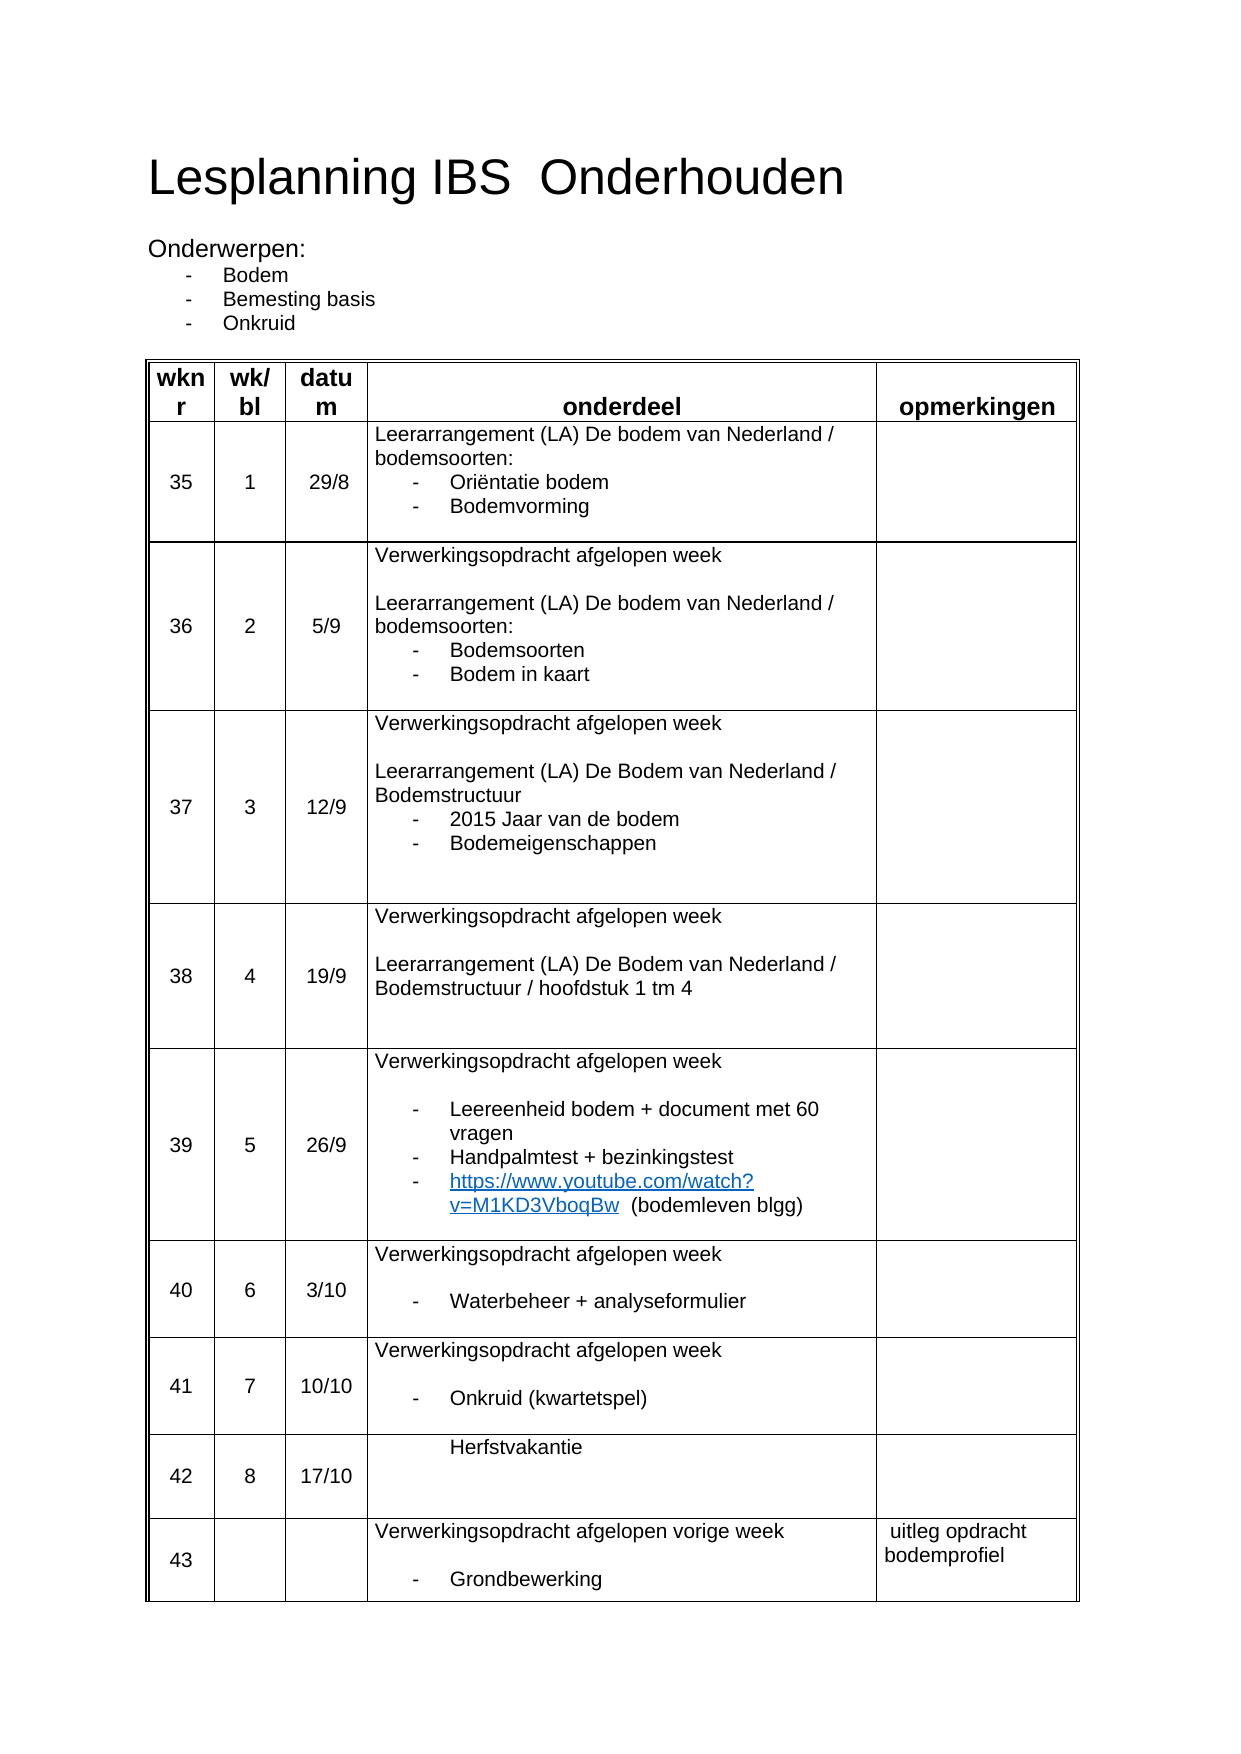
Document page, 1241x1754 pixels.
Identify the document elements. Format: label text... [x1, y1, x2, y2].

table_cell 43 [150, 1519, 214, 1601]
table_cell Leerarrangement (LA) De bodem van Nederland / bodemsoorten: Oriëntatie bodem Bodemvorming [368, 422, 876, 541]
table_cell Verwerkingsopdracht afgelopen week Leerarrangement (LA) De Bodem van Nederland / Bodemstructuur / hoofdstuk 1 tm 4 [368, 904, 876, 1048]
table_cell 3 [215, 711, 285, 903]
table_cell [877, 1241, 1076, 1337]
table_cell 36 [150, 543, 214, 710]
text Onderwerpen: [148, 234, 1093, 263]
table_cell [877, 711, 1076, 903]
table_cell 4 [215, 904, 285, 1048]
table_cell 17/10 [286, 1435, 367, 1517]
list Bemesting basis [185, 287, 1093, 311]
table_cell [877, 1435, 1076, 1517]
table_cell 7 [215, 1338, 285, 1434]
table_cell 42 [150, 1435, 214, 1517]
table_cell Verwerkingsopdracht afgelopen week Leereenheid bodem + document met 60 vragen Handpalmtest + bezinkingstest https://www.youtube.com/watch?v=M1KD3VboqBw (bodemleven blgg) [368, 1049, 876, 1240]
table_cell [368, 1519, 876, 1601]
table_cell 37 [150, 711, 214, 903]
table_cell Verwerkingsopdracht afgelopen week Waterbeheer + analyseformulier [368, 1241, 876, 1337]
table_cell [877, 1519, 1076, 1601]
table_cell 12/9 [286, 711, 367, 903]
table_cell [877, 422, 1076, 541]
table_cell [877, 904, 1076, 1048]
table_cell 38 [150, 904, 214, 1048]
table_cell [877, 1049, 1076, 1240]
table_cell 5 [215, 1049, 285, 1240]
table_cell Herfstvakantie [368, 1435, 876, 1517]
list Bodem [185, 263, 1093, 287]
table_cell [286, 1519, 367, 1601]
table_cell Verwerkingsopdracht afgelopen week Leerarrangement (LA) De Bodem van Nederland / Bodemstructuur 2015 Jaar van de bodem Bodemeigenschappen [368, 711, 876, 903]
table_cell 5/9 [286, 543, 367, 710]
table_header onderdeel [368, 363, 876, 421]
table_header wk/bl [215, 363, 285, 421]
table_cell 1 [215, 422, 285, 541]
table_header wknr [150, 363, 214, 421]
table_cell Verwerkingsopdracht afgelopen week Leerarrangement (LA) De bodem van Nederland / bodemsoorten: Bodemsoorten Bodem in kaart [368, 543, 876, 710]
table_cell [215, 1519, 285, 1601]
text Lesplanning IBS Onderhouden [148, 148, 1093, 205]
table_cell 2 [215, 543, 285, 710]
table_cell 41 [150, 1338, 214, 1434]
table_cell 19/9 [286, 904, 367, 1048]
table_header datum [286, 363, 367, 421]
table_cell 10/10 [286, 1338, 367, 1434]
table_cell [877, 1338, 1076, 1434]
table_cell [877, 543, 1076, 710]
table_cell 40 [150, 1241, 214, 1337]
table_cell Verwerkingsopdracht afgelopen week Onkruid (kwartetspel) [368, 1338, 876, 1434]
table_cell 29/8 [286, 422, 367, 541]
table_cell 26/9 [286, 1049, 367, 1240]
table_header opmerkingen [877, 363, 1076, 421]
table_cell 6 [215, 1241, 285, 1337]
table_cell 8 [215, 1435, 285, 1517]
list Onkruid [185, 311, 1093, 334]
table_cell 35 [150, 422, 214, 541]
table_cell 39 [150, 1049, 214, 1240]
table_cell 3/10 [286, 1241, 367, 1337]
